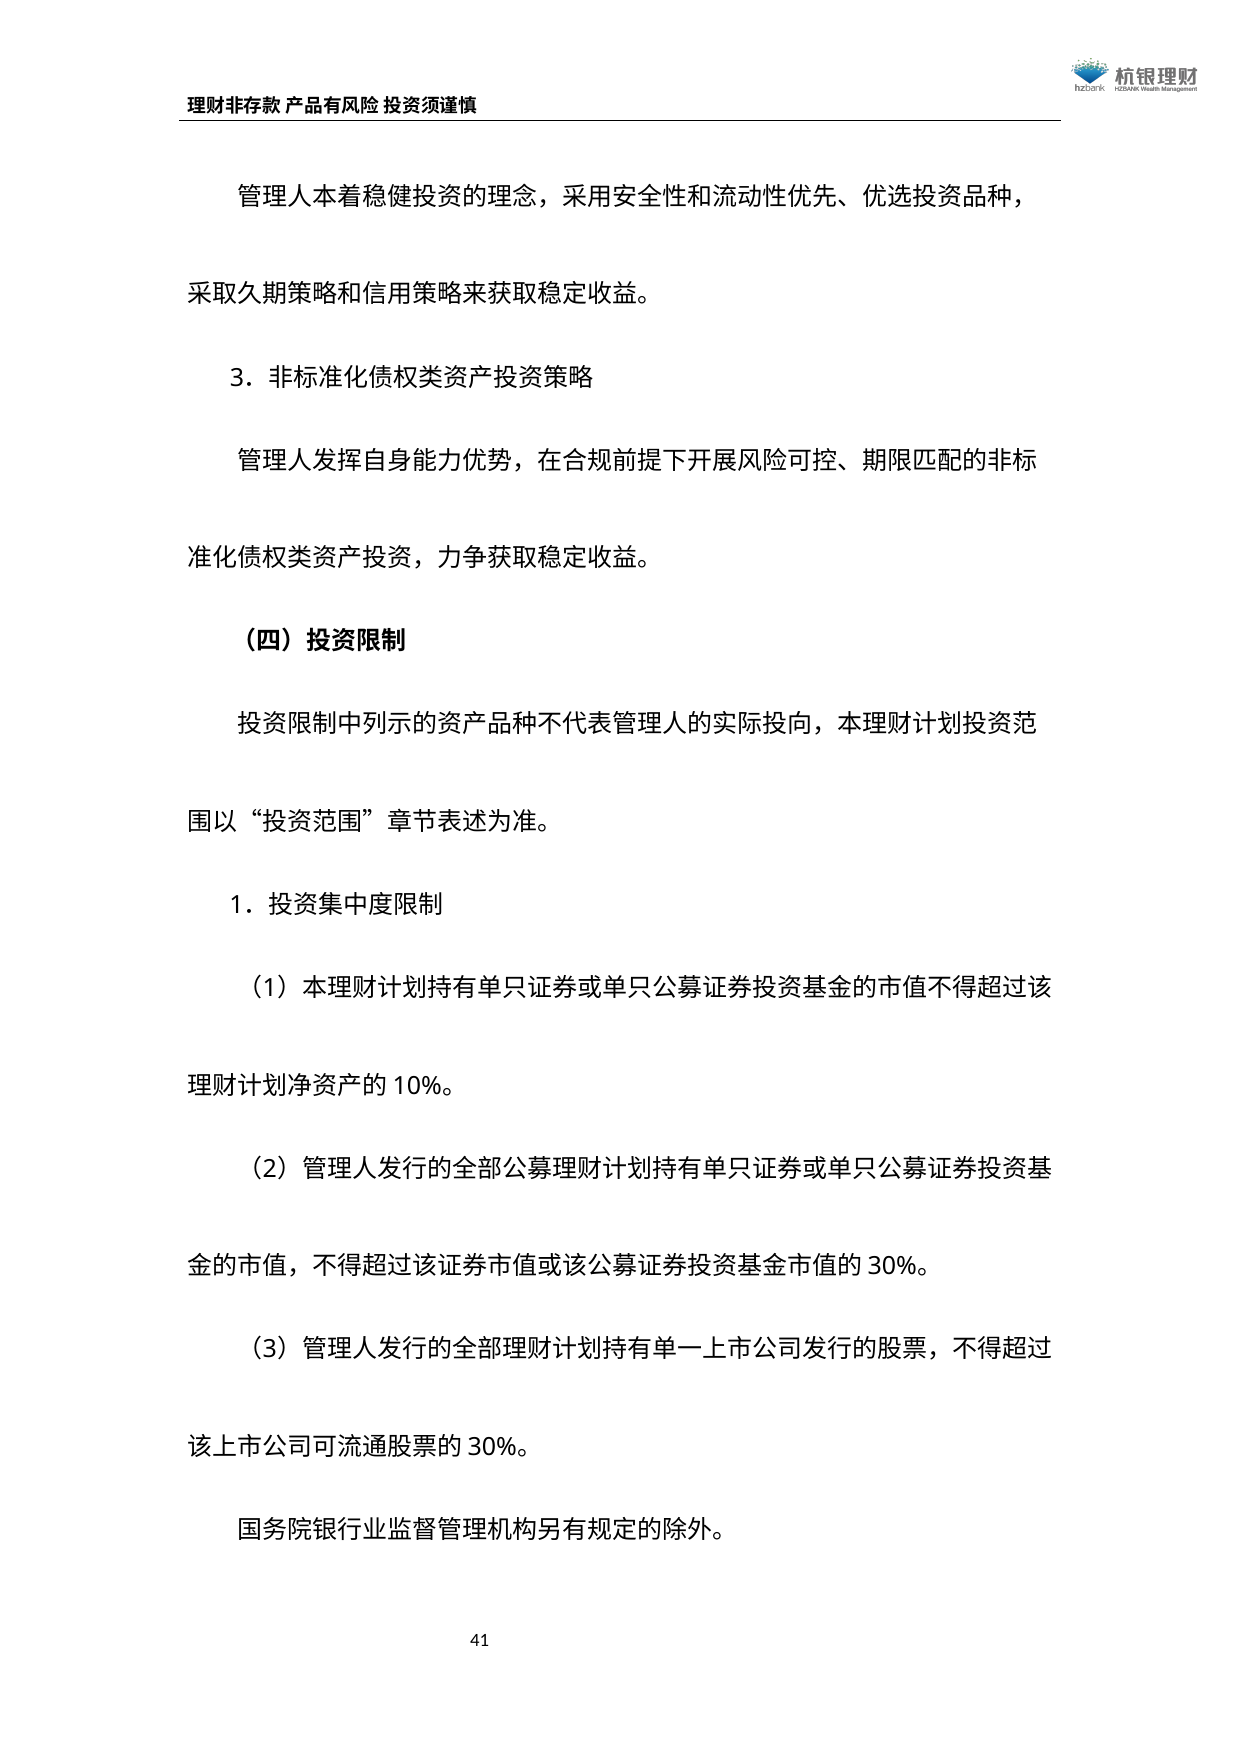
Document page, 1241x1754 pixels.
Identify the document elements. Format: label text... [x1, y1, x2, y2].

list 管理人发行的全部公募理财计划持有单只证券或单只公募证券投资基金的市值，不得超过该证券市值或该公募证券投资基金市值的30%。 [187, 1134, 1053, 1296]
list 管理人发行的全部理财计划持有单一上市公司发行的股票，不得超过该上市公司可流通股票的30%。 [187, 1314, 1053, 1477]
list 投资限制 [187, 606, 1053, 671]
picture [1027, 0, 1240, 151]
text 国务院银行业监督管理机构另有规定的除外。 [187, 1495, 1053, 1560]
list 非标准化债权类资产投资策略 [187, 343, 1053, 408]
list 本理财计划持有单只证券或单只公募证券投资基金的市值不得超过该理财计划净资产的10%。 [187, 953, 1053, 1116]
list 投资集中度限制 [187, 870, 1053, 935]
text 管理人本着稳健投资的理念，采用安全性和流动性优先、优选投资品种，采取久期策略和信用策略来获取稳定收益。 [187, 162, 1053, 324]
text 管理人发挥自身能力优势，在合规前提下开展风险可控、期限匹配的非标准化债权类资产投资，力争获取稳定收益。 [187, 426, 1053, 588]
list 投资限制中列示的资产品种不代表管理人的实际投向，本理财计划投资范围以“投资范围”章节表述为准。 [187, 689, 1053, 852]
